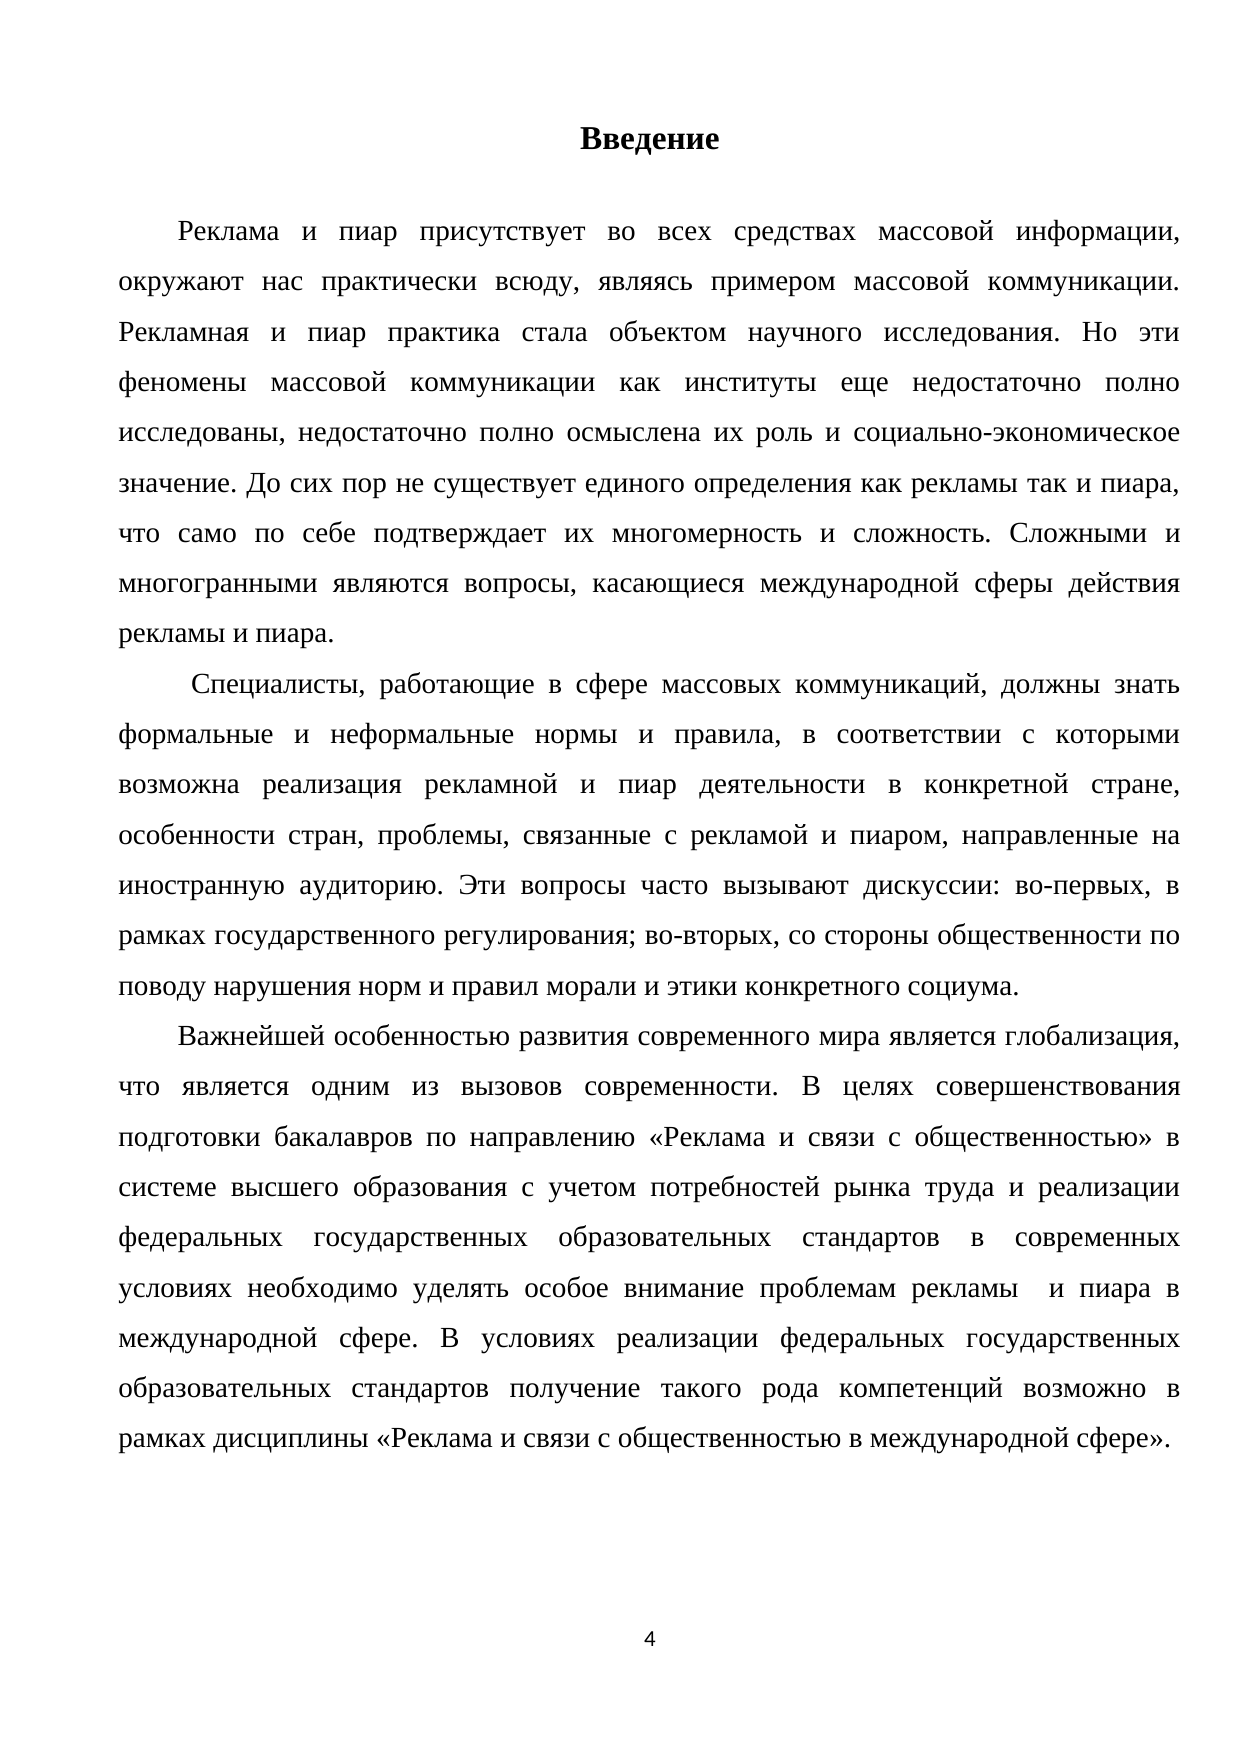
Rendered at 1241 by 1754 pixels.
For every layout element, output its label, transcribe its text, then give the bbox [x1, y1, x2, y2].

text Реклама и пиар присутствует во всех средствах массовой информации, окружают нас практически всюду, являясь примером массовой коммуникации. Рекламная и пиар практика стала объектом научного исследования. Но эти феномены массовой коммуникации как институты еще недостаточно полно исследованы, недостаточно полно осмыслена их роль и социально-экономическое значение. До сих пор не существует единого определения как рекламы так и пиара, что само по себе подтверждает их многомерность и сложность. Сложными и многогранными являются вопросы, касающиеся международной сферы действия рекламы и пиара. [118, 213, 1181, 649]
text Специалисты, работающие в сфере массовых коммуникаций, должны знать формальные и неформальные нормы и правила, в соответствии с которыми возможна реализация рекламной и пиар деятельности в конкретной стране, особенности стран, проблемы, связанные с рекламой и пиаром, направленные на иностранную аудиторию. Эти вопросы часто вызывают дискуссии: во-первых, в рамках государственного регулирования; во-вторых, со стороны общественности по поводу нарушения норм и правил морали и этики конкретного социума. [118, 666, 1181, 1001]
text Введение [118, 118, 1181, 156]
text Важнейшей особенностью развития современного мира является глобализация, что является одним из вызовов современности. В целях совершенствования подготовки бакалавров по направлению «Реклама и связи с общественностью» в системе высшего образования с учетом потребностей рынка труда и реализации федеральных государственных образовательных стандартов в современных условиях необходимо уделять особое внимание проблемам рекламы и пиара в международной сфере. В условиях реализации федеральных государственных образовательных стандартов получение такого рода компетенций возможно в рамках дисциплины «Реклама и связи с общественностью в международной сфере». [118, 1018, 1181, 1454]
